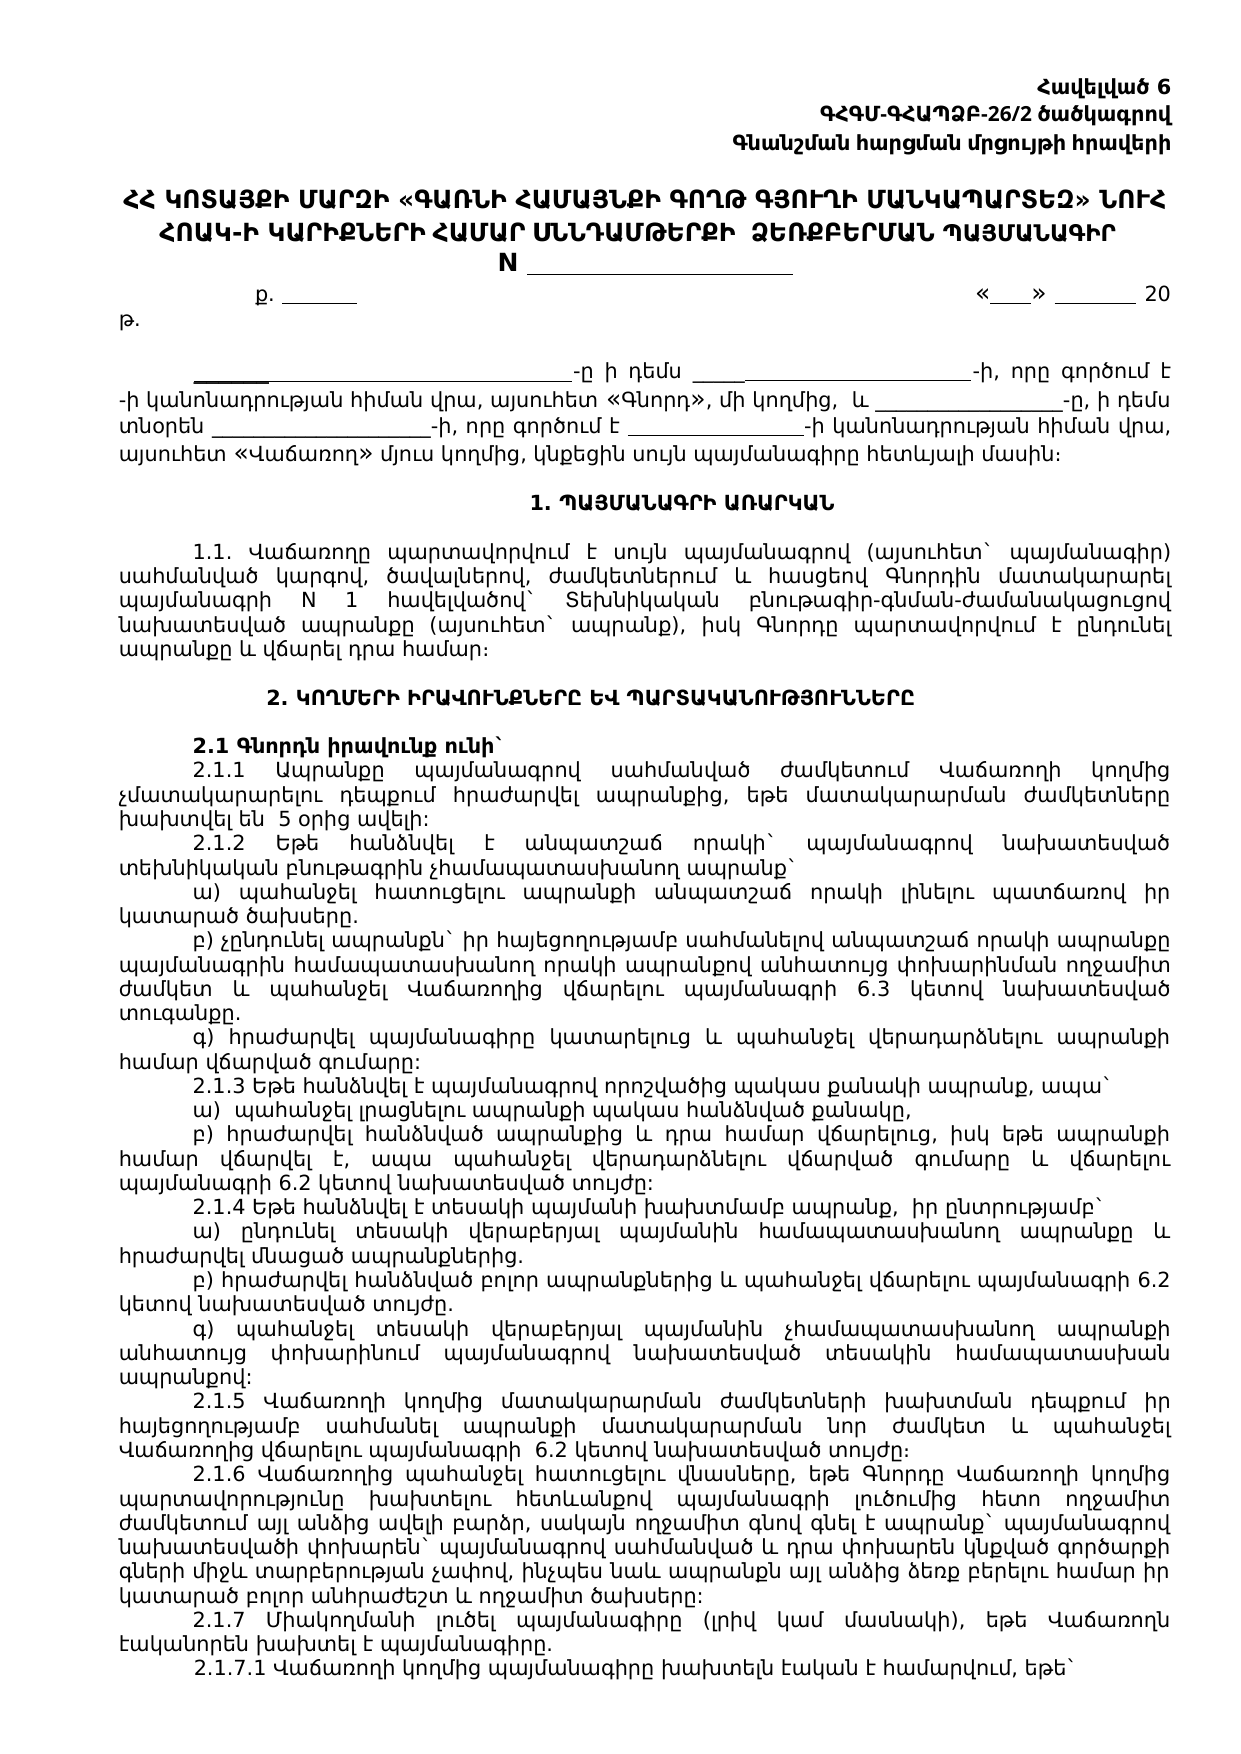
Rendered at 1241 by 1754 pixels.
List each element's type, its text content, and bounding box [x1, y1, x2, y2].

text 2.1.1 Ապրանքը պայմանագրով սահմանված ժամկետում Վաճառողի կողմից չմատակարարելու դեպքում հրաժարվել ապրանքից, եթե մատակարարման ժամկետները խախտվել են 5 օրից ավելի: [118, 758, 1171, 831]
text 2. ԿՈՂՄԵՐԻ ԻՐԱՎՈՒՆՔՆԵՐԸ ԵՎ ՊԱՐՏԱԿԱՆՈՒԹՅՈՒՆՆԵՐԸ [118, 686, 1171, 710]
text 2.1.6 Վաճառողից պահանջել հատուցելու վնասները, եթե Գնորդը Վաճառողի կողմից պարտավորությունը խախտելու հետևանքով պայմանագրի լուծումից հետո ողջամիտ ժամկետում այլ անձից ավելի բարձր, սակայն ողջամիտ գնով գնել է ապրանք` պայմանագրով նախատեսվածի փոխարեն` պայմանագրով սահմանված և դրա փոխարեն կնքված գործարքի գների միջև տարբերության չափով, ինչպես նաև ապրանքն այլ անձից ձեռք բերելու համար իր կատարած բոլոր անհրաժեշտ և ողջամիտ ծախսերը: [118, 1462, 1171, 1608]
text բ) հրաժարվել հանձնված բոլոր ապրանքներից և պահանջել վճարելու պայմանագրի 6.2 կետով նախատեսված տույժը. [118, 1268, 1171, 1317]
text գ) հրաժարվել պայմանագիրը կատարելուց և պահանջել վերադարձնելու ապրանքի համար վճարված գումարը: [118, 1025, 1171, 1074]
text ա) պահանջել հատուցելու ապրանքի անպատշաճ որակի լինելու պատճառով իր կատարած ծախսերը. [118, 880, 1171, 928]
text Գնանշման հարցման մրցույթի հրավերի [118, 128, 1171, 156]
text Հավելված 6 [118, 75, 1171, 99]
text 2.1.7 Միակողմանի լուծել պայմանագիրը (լրիվ կամ մասնակի), եթե Վաճառողն էականորեն խախտել է պայմանագիրը. [118, 1608, 1171, 1656]
text 2.1.3 Եթե հանձնվել է պայմանագրով որոշվածից պակաս քանակի ապրանք, ապա` [118, 1074, 1171, 1098]
text ՀՀ ԿՈՏԱՅՔԻ ՄԱՐԶԻ «ԳԱՌՆԻ ՀԱՄԱՅՆՔԻ ԳՈՂԹ ԳՅՈՒՂԻ ՄԱՆԿԱՊԱՐՏԵԶ» ՆՈՒՀ ՀՈԱԿ-Ի ԿԱՐԻՔՆԵՐԻ ՀԱՄԱՐ ՍՆՆԴԱՄԹԵՐՔԻ ՁԵՌՔԲԵՐՄԱՆ ՊԱՅՄԱՆԱԳԻՐ [104, 185, 1171, 248]
text բ) հրաժարվել հանձնված ապրանքից և դրա համար վճարելուց, իսկ եթե ապրանքի համար վճարվել է, ապա պահանջել վերադարձնելու վճարված գումարը և վճարելու պայմանագրի 6.2 կետով նախատեսված տույժը: [118, 1122, 1171, 1195]
text 1. ՊԱՅՄԱՆԱԳՐԻ ԱՌԱՐԿԱՆ [118, 491, 1171, 516]
text ա) պահանջել լրացնելու ապրանքի պակաս հանձնված քանակը, [118, 1098, 1171, 1122]
text 2.1.2 Եթե հանձնվել է անպատշաճ որակի` պայմանագրով նախատեսված տեխնիկական բնութագրին չհամապատասխանող ապրանք` [118, 831, 1171, 880]
text ք. « » 20 թ. [118, 278, 1171, 331]
text 1.1. Վաճառողը պարտավորվում է սույն պայմանագրով (այսուհետ` պայմանագիր) սահմանված կարգով, ծավալներով, ժամկետներում և հասցեով Գնորդին մատակարարել պայմանագրի N 1 հավելվածով` Տեխնիկական բնութագիր-գնման-ժամանակացուցով նախատեսված ապրանքը (այսուհետ` ապրանք), իսկ Գնորդը պարտավորվում է ընդունել ապրանքը և վճարել դրա համար։ [118, 540, 1171, 661]
text բ) չընդունել ապրանքն` իր հայեցողությամբ սահմանելով անպատշաճ որակի ապրանքը պայմանագրին համապատասխանող որակի ապրանքով անհատույց փոխարինման ողջամիտ ժամկետ և պահանջել Վաճառողից վճարելու պայմանագրի 6.3 կետով նախատեսված տուգանքը. [118, 928, 1171, 1025]
text 2.1.5 Վաճառողի կողմից մատակարարման ժամկետների խախտման դեպքում իր հայեցողությամբ սահմանել ապրանքի մատակարարման նոր ժամկետ և պահանջել Վաճառողից վճարելու պայմանագրի 6.2 կետով նախատեսված տույժը։ [118, 1389, 1171, 1462]
text 2.1 Գնորդն իրավունք ունի` [118, 734, 1171, 758]
text գ) պահանջել տեսակի վերաբերյալ պայմանին չհամապատասխանող ապրանքի անհատույց փոխարինում պայմանագրով նախատեսված տեսակին համապատասխան ապրանքով: [118, 1317, 1171, 1389]
text 2.1.7.1 Վաճառողի կողմից պայմանագիրը խախտելն էական է համարվում, եթե` [118, 1656, 1171, 1681]
text N [104, 248, 1171, 278]
text ա) ընդունել տեսակի վերաբերյալ պայմանին համապատասխանող ապրանքը և հրաժարվել մնացած ապրանքներից. [118, 1219, 1171, 1268]
text ԳՀԳՄ-ԳՀԱՊՁԲ-26/2 ծածկագրով [118, 99, 1171, 128]
text 2.1.4 Եթե հանձնվել է տեսակի պայմանի խախտմամբ ապրանք, իր ընտրությամբ` [118, 1195, 1171, 1219]
text ______ -ը ի դեմս _____ -ի, որը գործում է -ի կանոնադրության հիման վրա, այսուհետ «Գնորդ», մի կողմից, և __________________-ը, ի դեմս տնօրեն _____________________-ի, որը գործում է -ի կանոնադրության հիման վրա, այսուհետ «Վաճառող» մյուս կողմից, կնքեցին սույն պայմանագիրը հետևյալի մասին։ [118, 355, 1171, 467]
